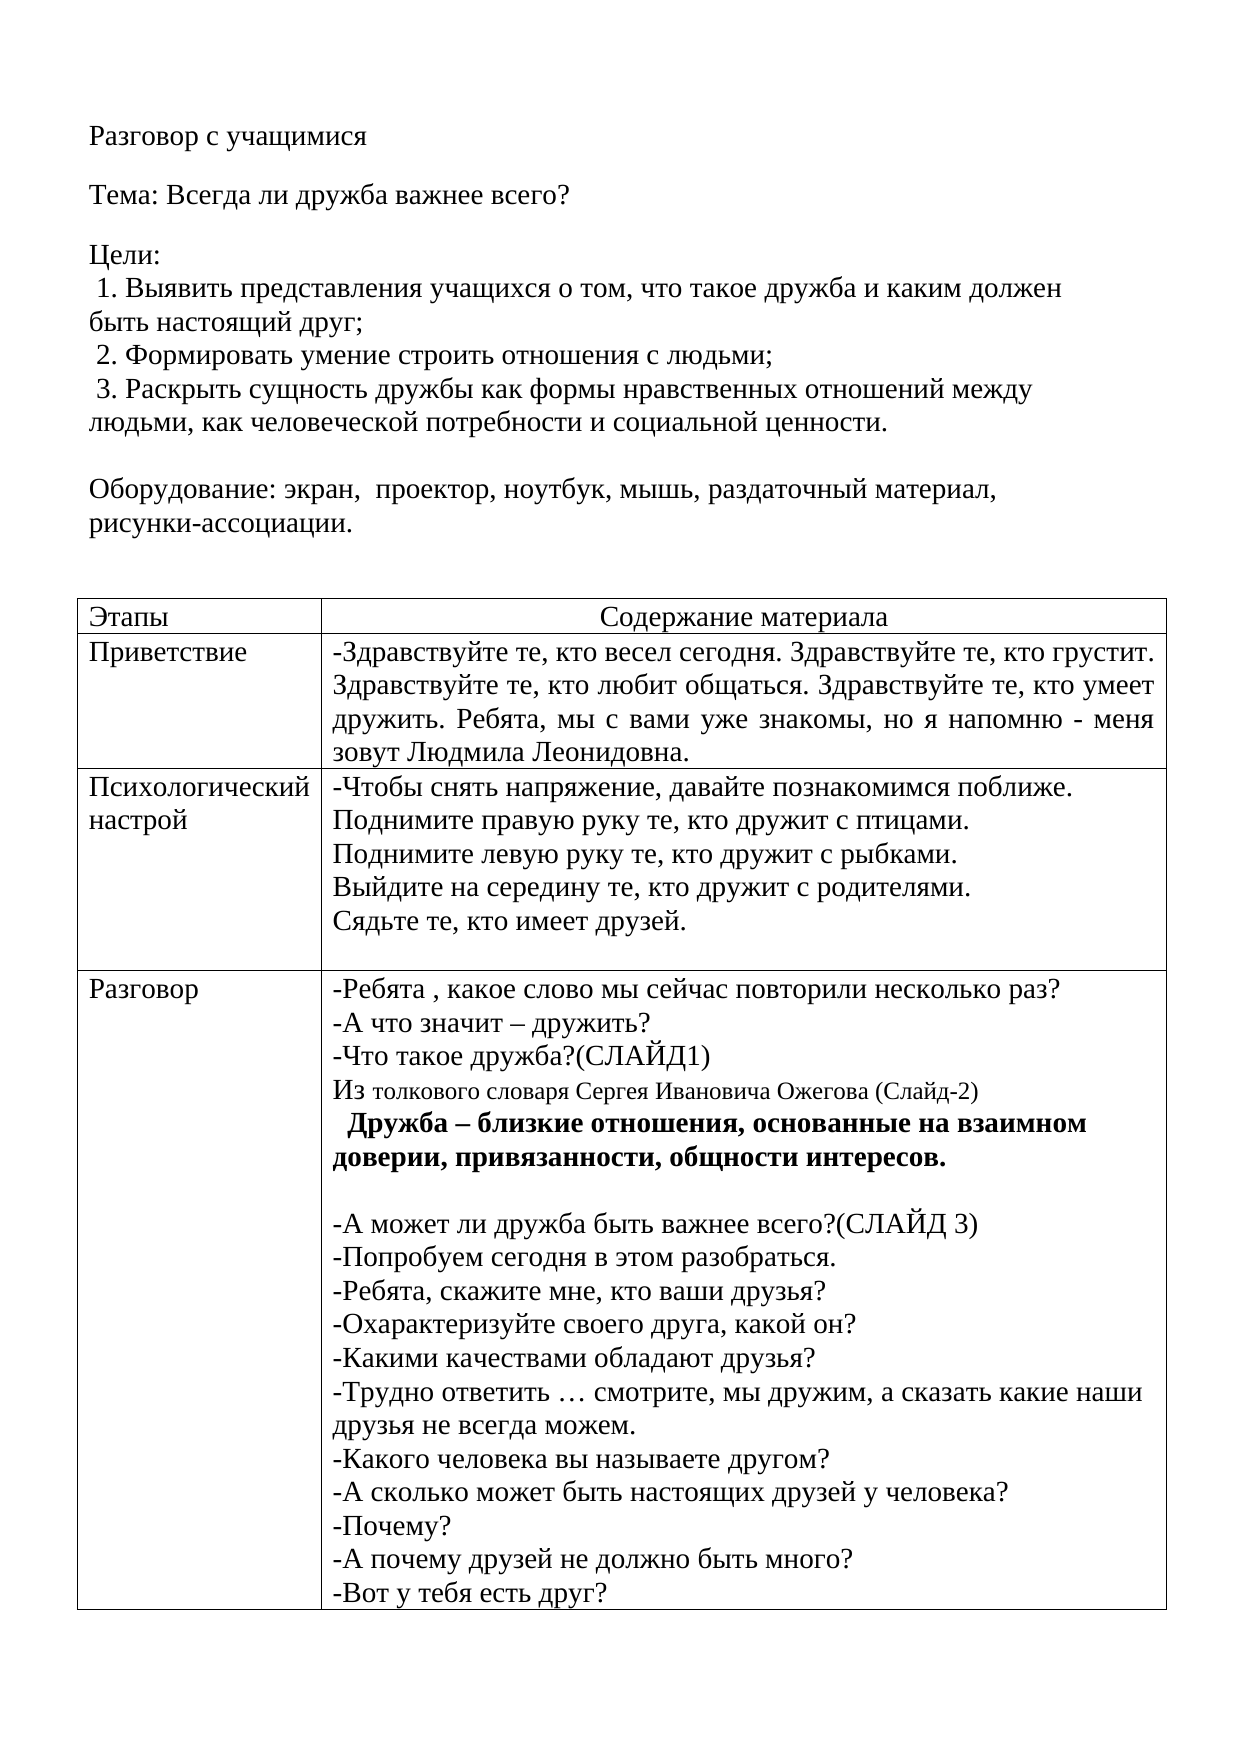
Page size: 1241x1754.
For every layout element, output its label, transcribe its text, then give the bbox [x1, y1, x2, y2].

table_cell Приветствие [78, 634, 321, 768]
table_cell -Чтобы снять напряжение, давайте познакомимся поближе. Поднимите правую руку те, кто дружит с птицами. Поднимите левую руку те, кто дружит с рыбками. Выйдите на середину те, кто дружит с родителями. Сядьте те, кто имеет друзей. [322, 769, 1166, 970]
table_cell Психологический настрой [78, 769, 321, 970]
table_cell Разговор [78, 971, 321, 1608]
table_header Содержание материала [322, 599, 1166, 633]
text Оборудование: экран, проектор, ноутбук, мышь, раздаточный материал, рисунки-ассоциации. [88, 472, 1063, 539]
text Тема: Всегда ли дружба важнее всего? [88, 177, 1063, 211]
text 3. Раскрыть сущность дружбы как формы нравственных отношений между людьми, как человеческой потребности и социальной ценности. [88, 371, 1063, 438]
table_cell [322, 971, 1166, 1608]
text Разговор с учащимися [88, 118, 1063, 152]
text 2. Формировать умение строить отношения с людьми; [88, 337, 1063, 371]
text 1. Выявить представления учащихся о том, что такое дружба и каким должен быть настоящий друг; [88, 270, 1063, 337]
table_header Этапы [78, 599, 321, 633]
text Цели: [88, 237, 1063, 270]
table_cell -Здравствуйте те, кто весел сегодня. Здравствуйте те, кто грустит. Здравствуйте те, кто любит общаться. Здравствуйте те, кто умеет дружить. Ребята, мы с вами уже знакомы, но я напомню - меня зовут Людмила Леонидовна. [322, 634, 1166, 768]
